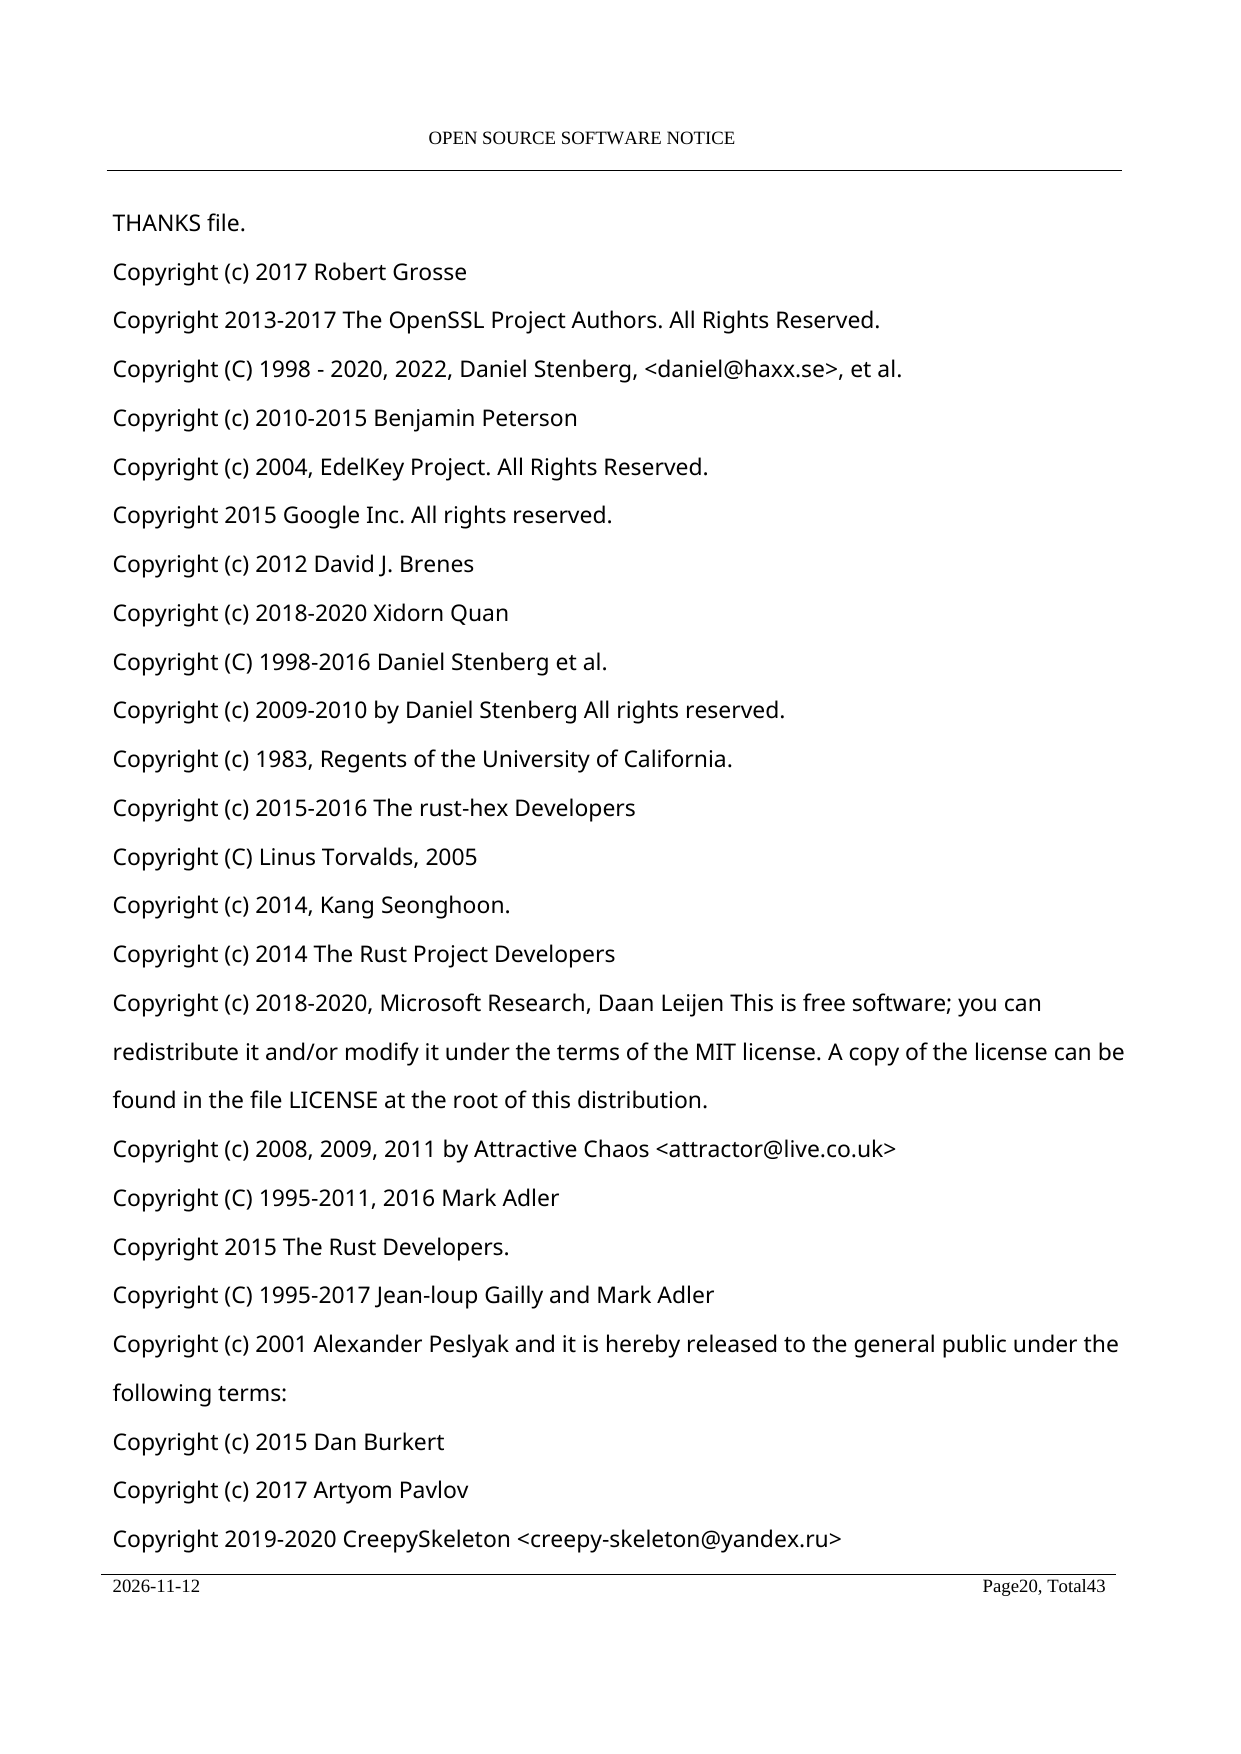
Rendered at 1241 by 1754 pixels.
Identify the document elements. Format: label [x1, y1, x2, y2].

text [112, 206, 1128, 1555]
